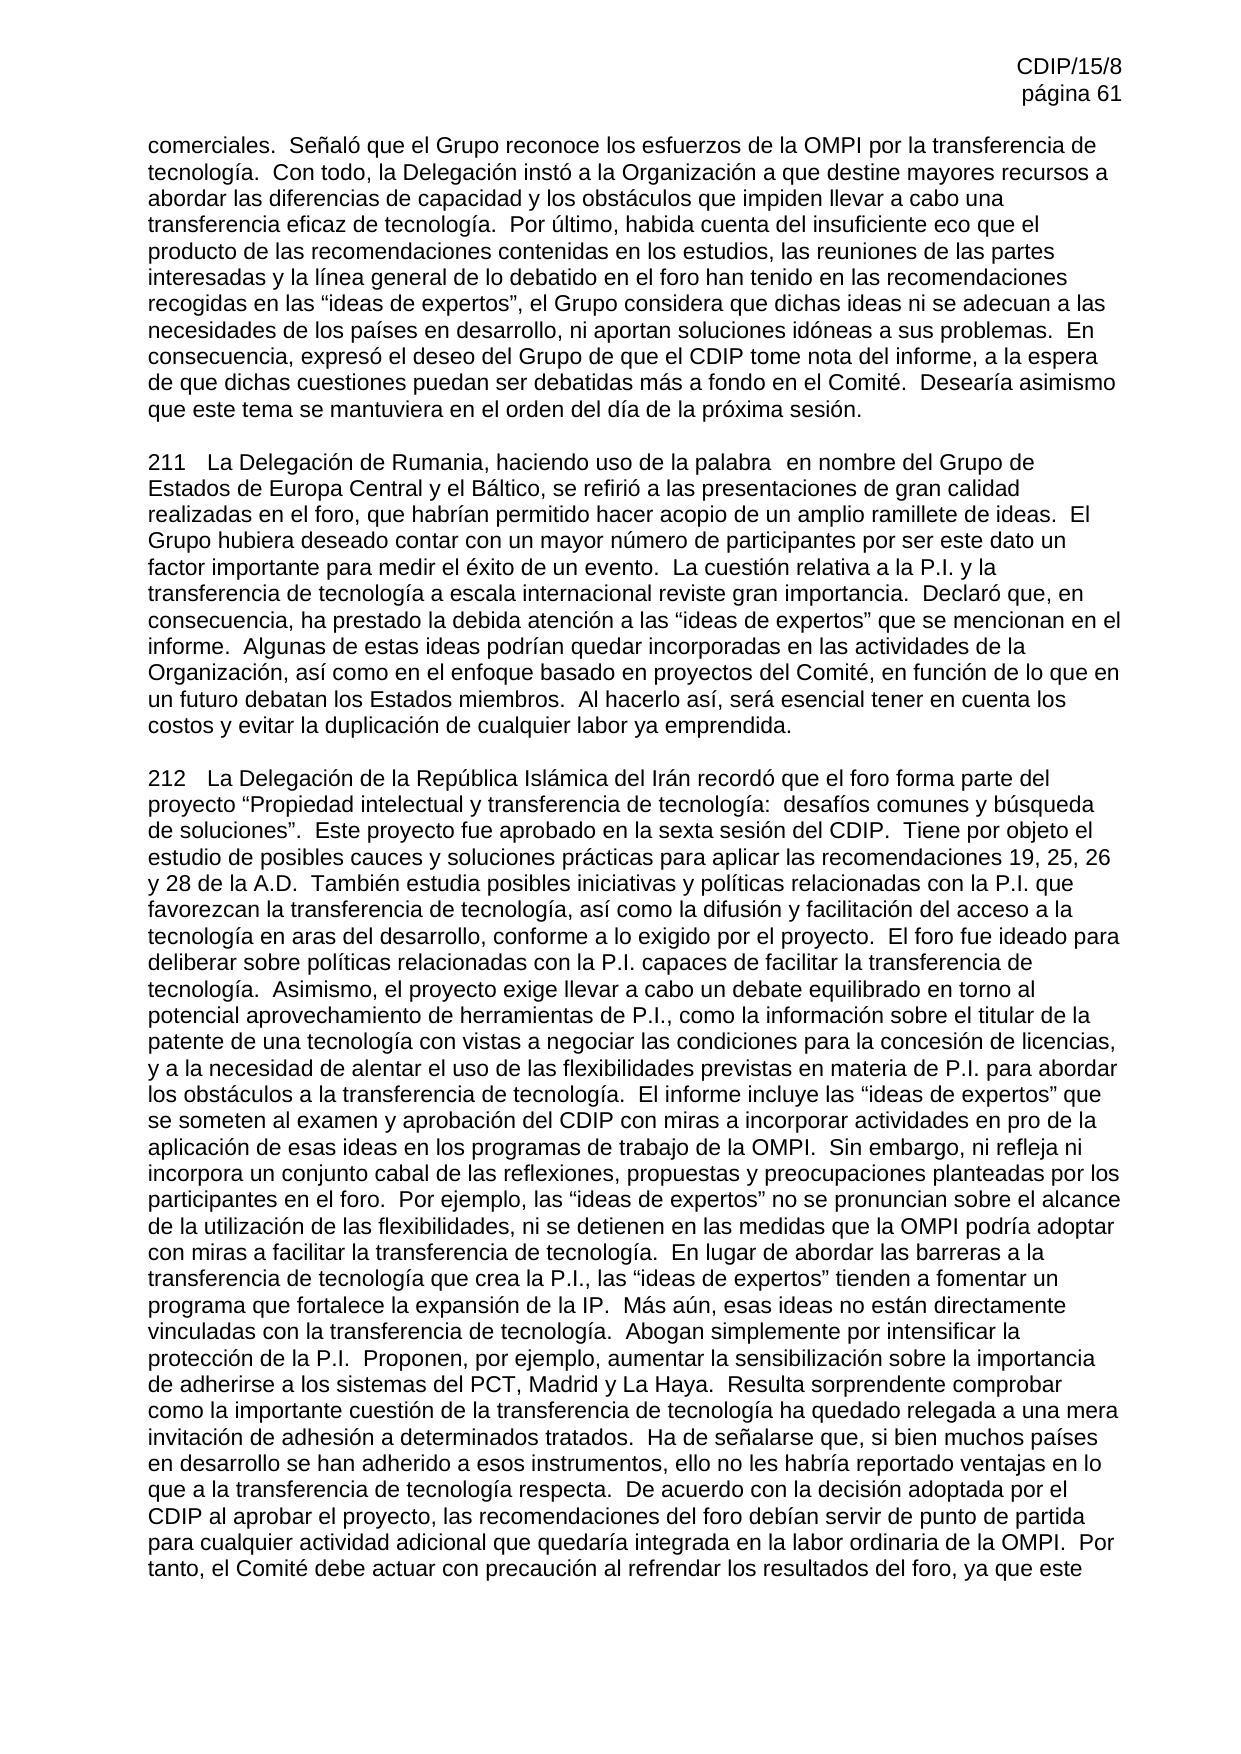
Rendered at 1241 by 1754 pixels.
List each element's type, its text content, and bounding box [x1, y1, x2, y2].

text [148, 765, 1122, 1582]
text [148, 132, 1122, 422]
text La Delegación de Rumania, haciendo uso de la palabra en nombre del Grupo de Estados de Europa Central y el Báltico, se refirió a las presentaciones de gran calidad realizadas en el foro, que habrían permitido hacer acopio de un amplio ramillete de ideas. El Grupo hubiera deseado contar con un mayor número de participantes por ser este dato un factor importante para medir el éxito de un evento. La cuestión relativa a la P.I. y la transferencia de tecnología a escala internacional reviste gran importancia. Declaró que, en consecuencia, ha prestado la debida atención a las “ideas de expertos” que se mencionan en el informe. Algunas de estas ideas podrían quedar incorporadas en las actividades de la Organización, así como en el enfoque basado en proyectos del Comité, en función de lo que en un futuro debatan los Estados miembros. Al hacerlo así, será esencial tener en cuenta los costos y evitar la duplicación de cualquier labor ya emprendida. [148, 448, 1122, 738]
